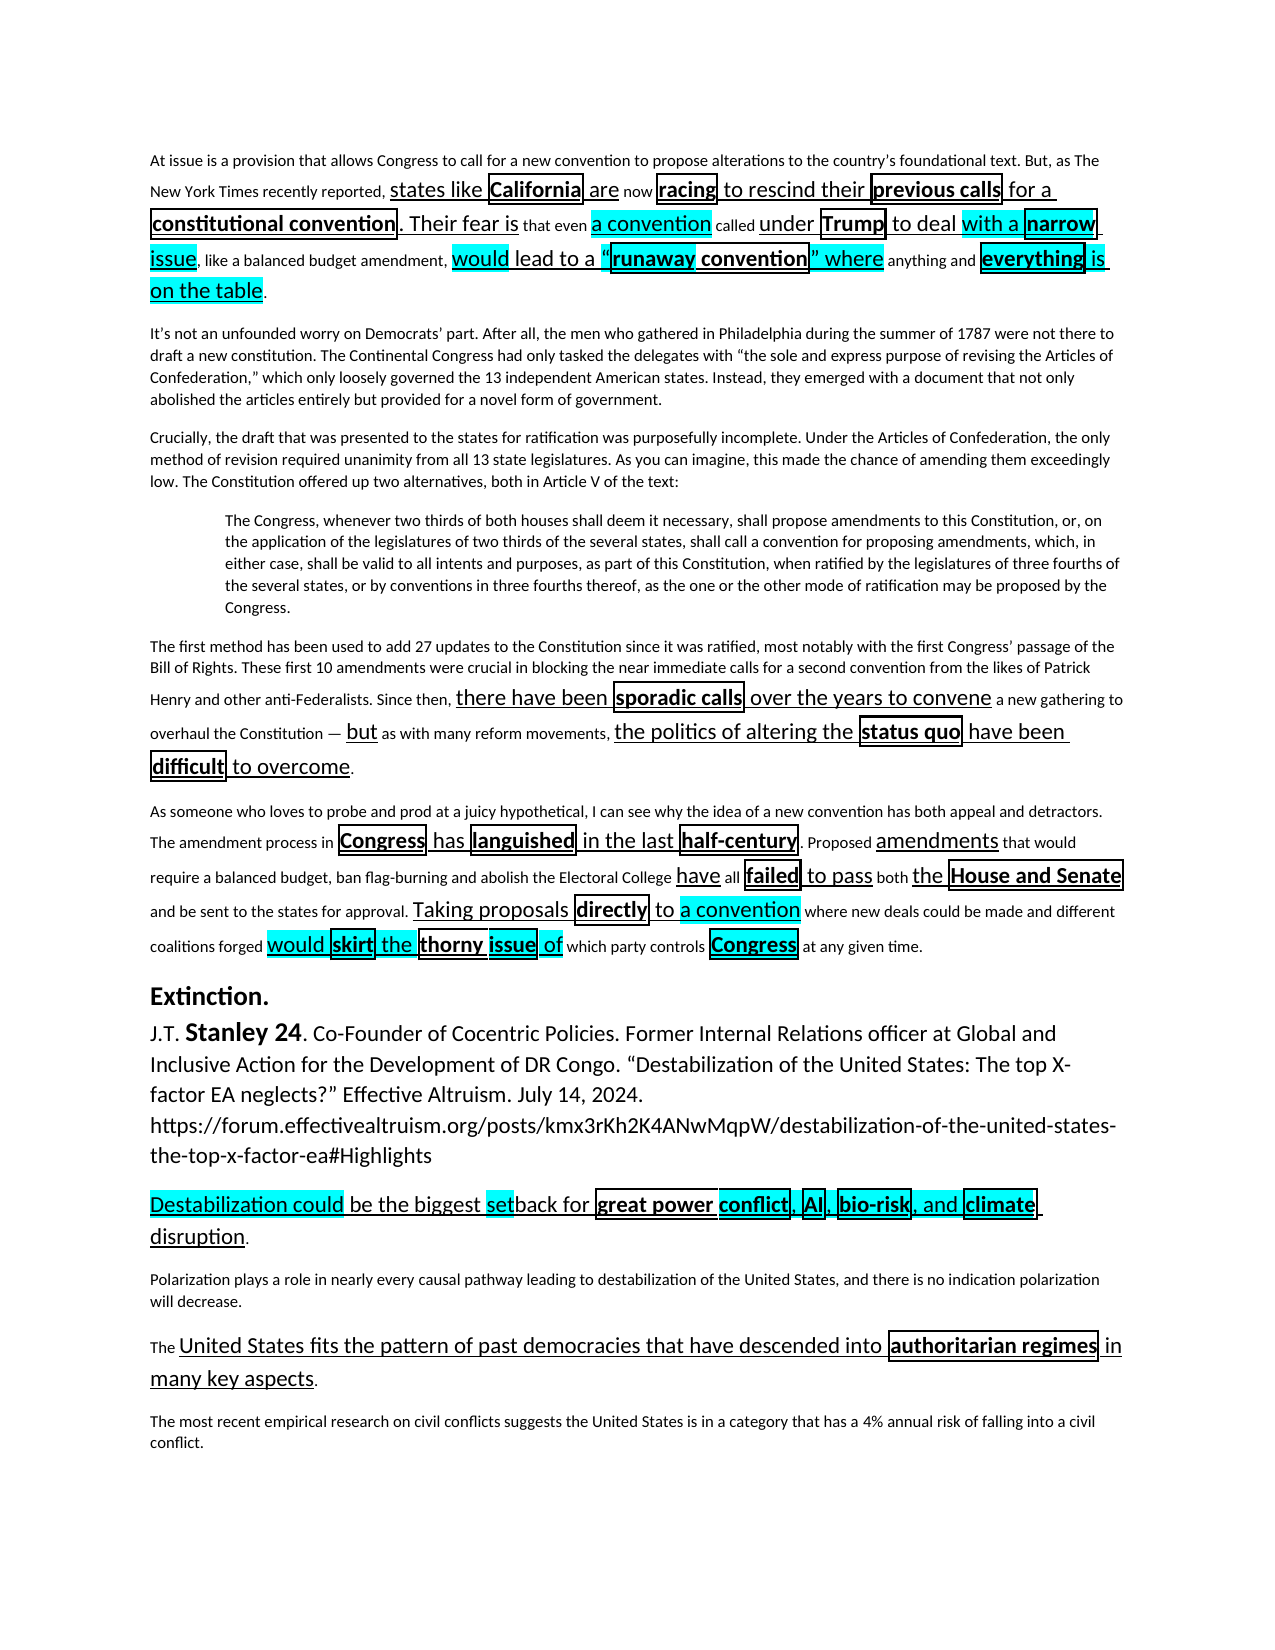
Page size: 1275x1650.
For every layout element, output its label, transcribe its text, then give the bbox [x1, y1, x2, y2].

text The most recent empirical research on civil conflicts suggests the United States is in a category that has a 4% annual risk of falling into a civil conflict. [150, 1411, 1125, 1453]
text Destabilization could be the biggest setback for great power conflict, AI, bio-risk, and climate disruption. [150, 1188, 1125, 1250]
text As someone who loves to probe and prod at a juicy hypothetical, I can see why the idea of a new convention has both appeal and detractors. The amendment process in Congress has languished in the last half-century. Proposed amendments that would require a balanced budget, ban flag-burning and abolish the Electoral College have all failed to pass both the House and Senate and be sent to the states for approval. Taking proposals directly to a convention where new deals could be made and different coalitions forged would skirt the thorny issue of which party controls Congress at any given time. [150, 801, 1125, 960]
text Extinction. [150, 979, 1125, 1013]
text The Congress, whenever two thirds of both houses shall deem it necessary, shall propose amendments to this Constitution, or, on the application of the legislatures of two thirds of the several states, shall call a convention for proposing amendments, which, in either case, shall be valid to all intents and purposes, as part of this Constitution, when ratified by the legislatures of three fourths of the several states, or by conventions in three fourths thereof, as the one or the other mode of ratification may be proposed by the Congress. [225, 510, 1125, 618]
text It’s not an unfounded worry on Democrats’ part. After all, the men who gathered in Philadelphia during the summer of 1787 were not there to draft a new constitution. The Continental Congress had only tasked the delegates with “the sole and express purpose of revising the Articles of Confederation,” which only loosely governed the 13 independent American states. Instead, they emerged with a document that not only abolished the articles entirely but provided for a novel form of government. [150, 323, 1125, 409]
text Polarization plays a role in nearly every causal pathway leading to destabilization of the United States, and there is no indication polarization will decrease. [150, 1269, 1125, 1311]
text The United States fits the pattern of past democracies that have descended into authoritarian regimes in many key aspects. [150, 1329, 1125, 1392]
text Crucially, the draft that was presented to the states for ratification was purposefully incomplete. Under the Articles of Confederation, the only method of revision required unanimity from all 13 state legislatures. As you can imagine, this made the chance of amending them exceedingly low. The Constitution offered up two alternatives, both in Article V of the text: [150, 428, 1125, 492]
text The first method has been used to add 27 updates to the Constitution since it was ratified, most notably with the first Congress’ passage of the Bill of Rights. These first 10 amendments were crucial in blocking the near immediate calls for a second convention from the likes of Patrick Henry and other anti-Federalists. Since then, there have been sporadic calls over the years to convene a new gathering to overhaul the Constitution — but as with many reform movements, the politics of altering the status quo have been difficult to overcome. [150, 636, 1125, 782]
text At issue is a provision that allows Congress to call for a new convention to propose alterations to the country’s foundational text. But, as The New York Times recently reported, states like California are now racing to rescind their previous calls for a constitutional convention. Their fear is that even a convention called under Trump to deal with a narrow issue, like a balanced budget amendment, would lead to a “runaway convention” where anything and everything is on the table. [150, 150, 1125, 304]
text J.T. Stanley 24. Co-Founder of Cocentric Policies. Former Internal Relations officer at Global and Inclusive Action for the Development of DR Congo. “Destabilization of the United States: The top X-factor EA neglects?” Effective Altruism. July 14, 2024. https://forum.effectivealtruism.org/posts/kmx3rKh2K4ANwMqpW/destabilization-of-the-united-states-the-top-x-factor-ea#Highlights [150, 1015, 1125, 1169]
